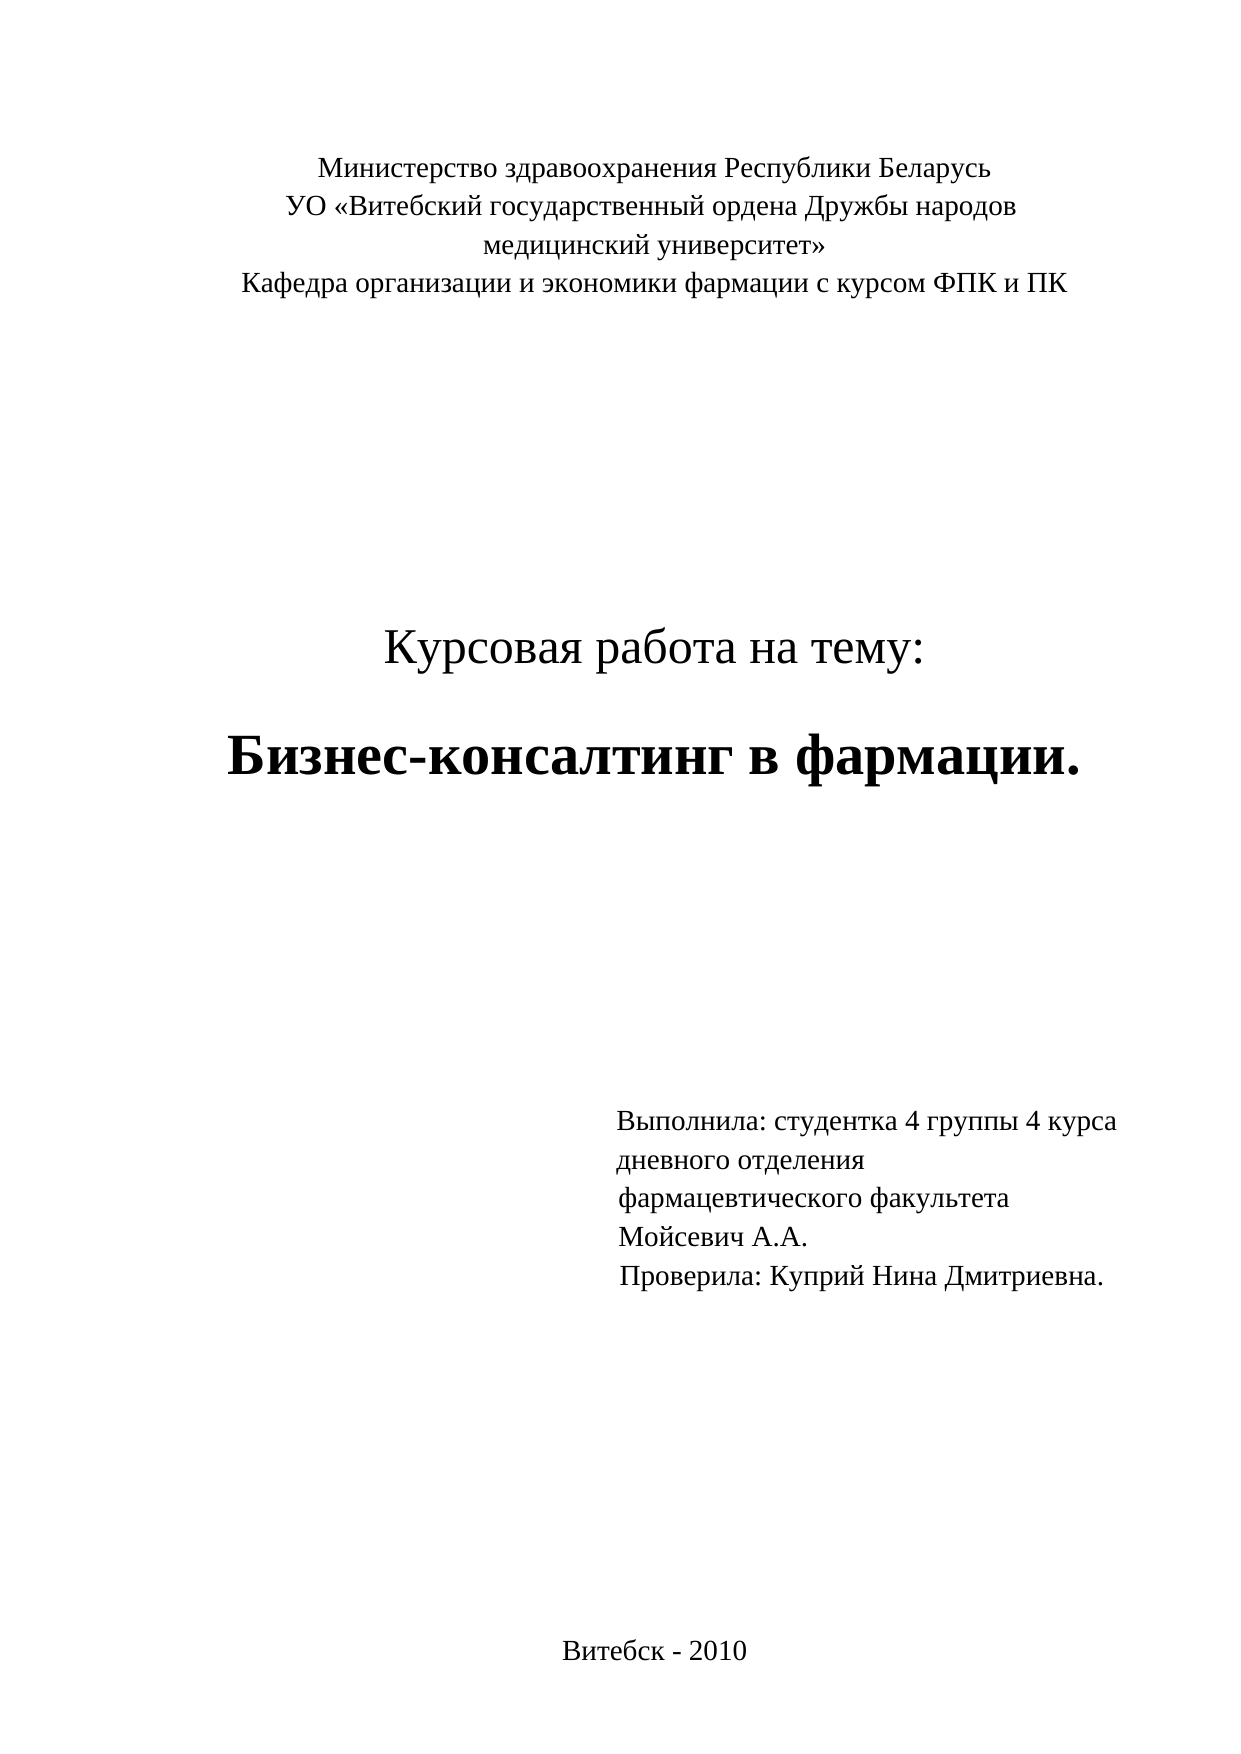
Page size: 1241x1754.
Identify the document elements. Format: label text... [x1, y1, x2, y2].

text фармацевтического факультета Мойсевич А.А. [188, 1181, 1121, 1253]
text Витебск - 2010 [188, 1633, 1121, 1666]
text УО «Витебский государственный ордена Дружбы народов медицинский университет» [188, 188, 1121, 261]
text Курсовая работа на тему: [188, 617, 1121, 674]
text Выполнила: студентка 4 группы 4 курса [616, 1103, 1121, 1137]
text Кафедра организации и экономики фармации с курсом ФПК и ПК [188, 266, 1121, 299]
text Бизнес-консалтинг в фармации. [188, 720, 1121, 787]
text Проверила: Куприй Нина Дмитриевна. [466, 1258, 1121, 1323]
text Министерство здравоохранения Республики Беларусь [188, 150, 1121, 183]
text дневного отделения [616, 1142, 1121, 1176]
